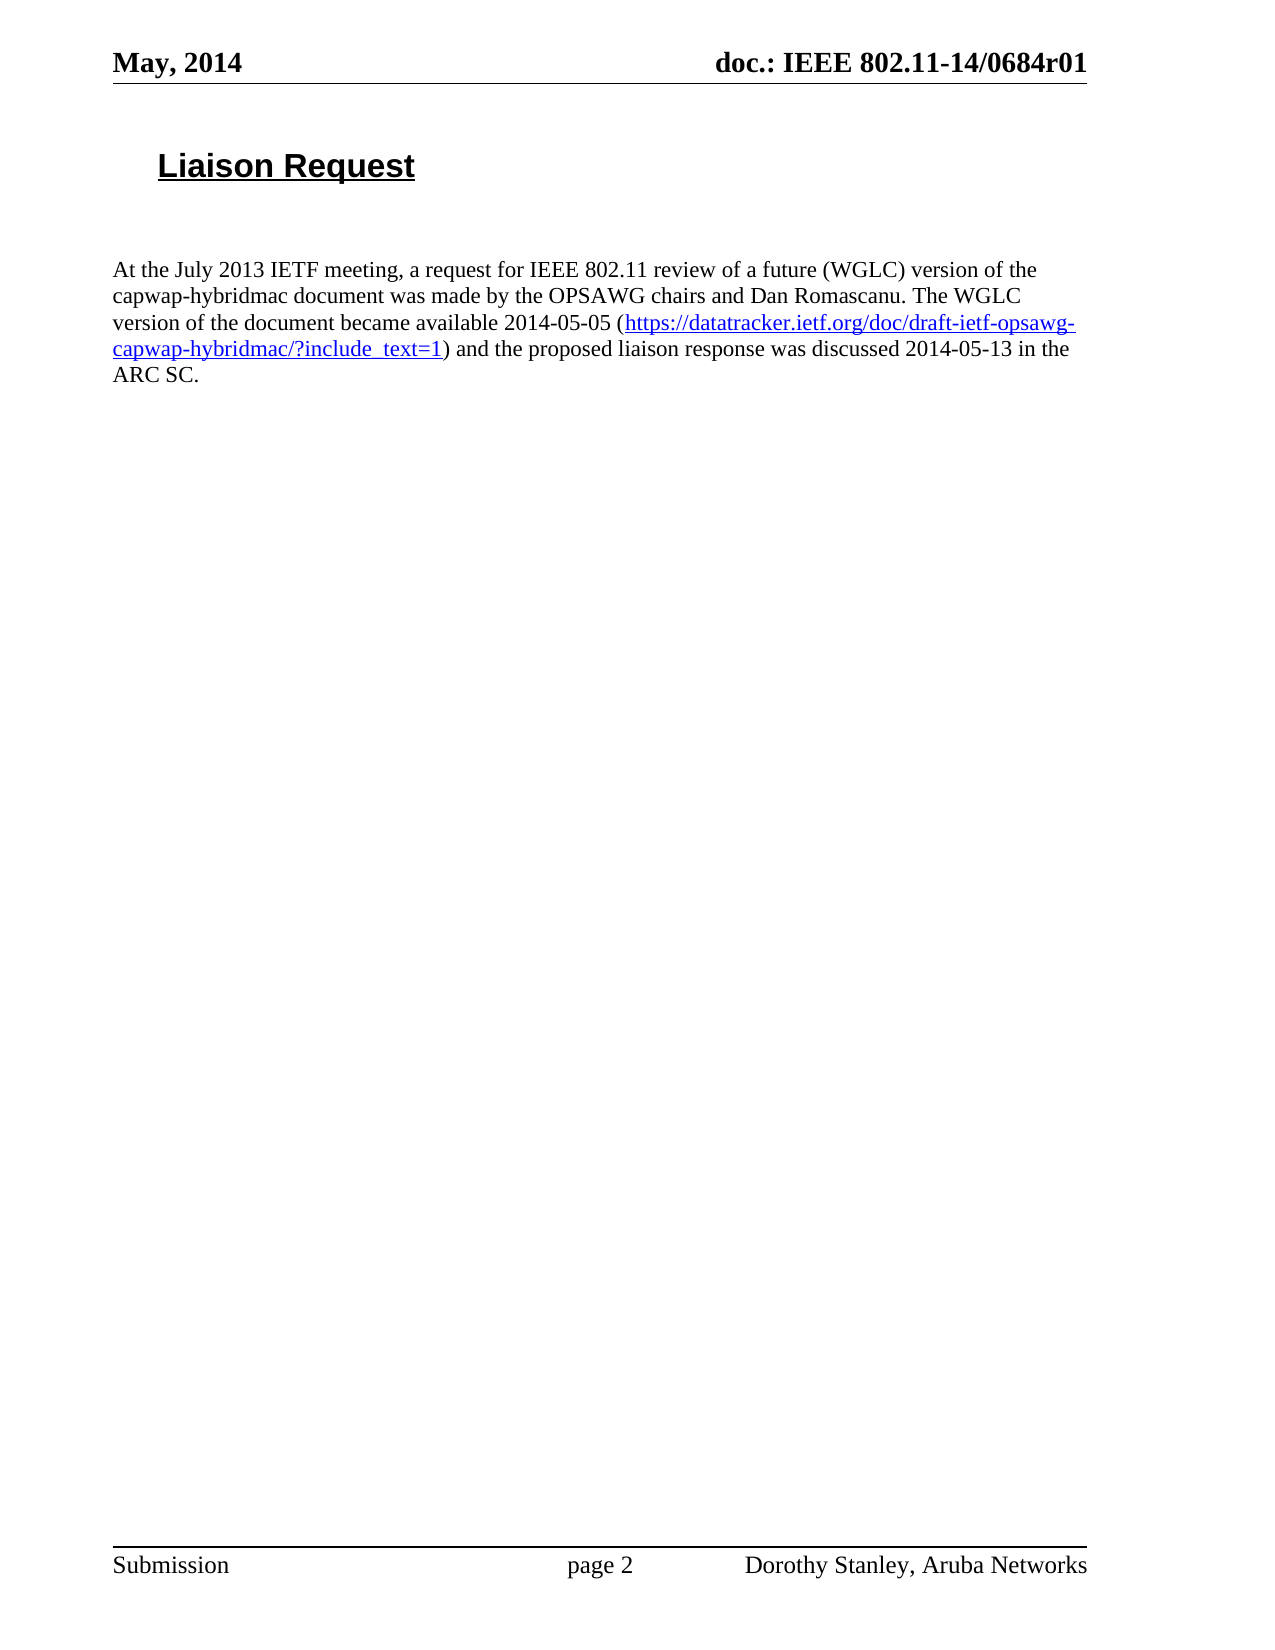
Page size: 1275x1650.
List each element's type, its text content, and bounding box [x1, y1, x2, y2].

subtitle Liaison Request [157, 146, 1087, 184]
text At the July 2013 IETF meeting, a request for IEEE 802.11 review of a future (WGLC) version of the capwap-hybridmac document was made by the OPSAWG chairs and Dan Romascanu. The WGLC version of the document became available 2014-05-05 (https://datatracker.ietf.org/doc/draft-ietf-opsawg-capwap-hybridmac/?include_text=1) and the proposed liaison response was discussed 2014-05-13 in the ARC SC. Liaison Response: [112, 256, 1087, 388]
